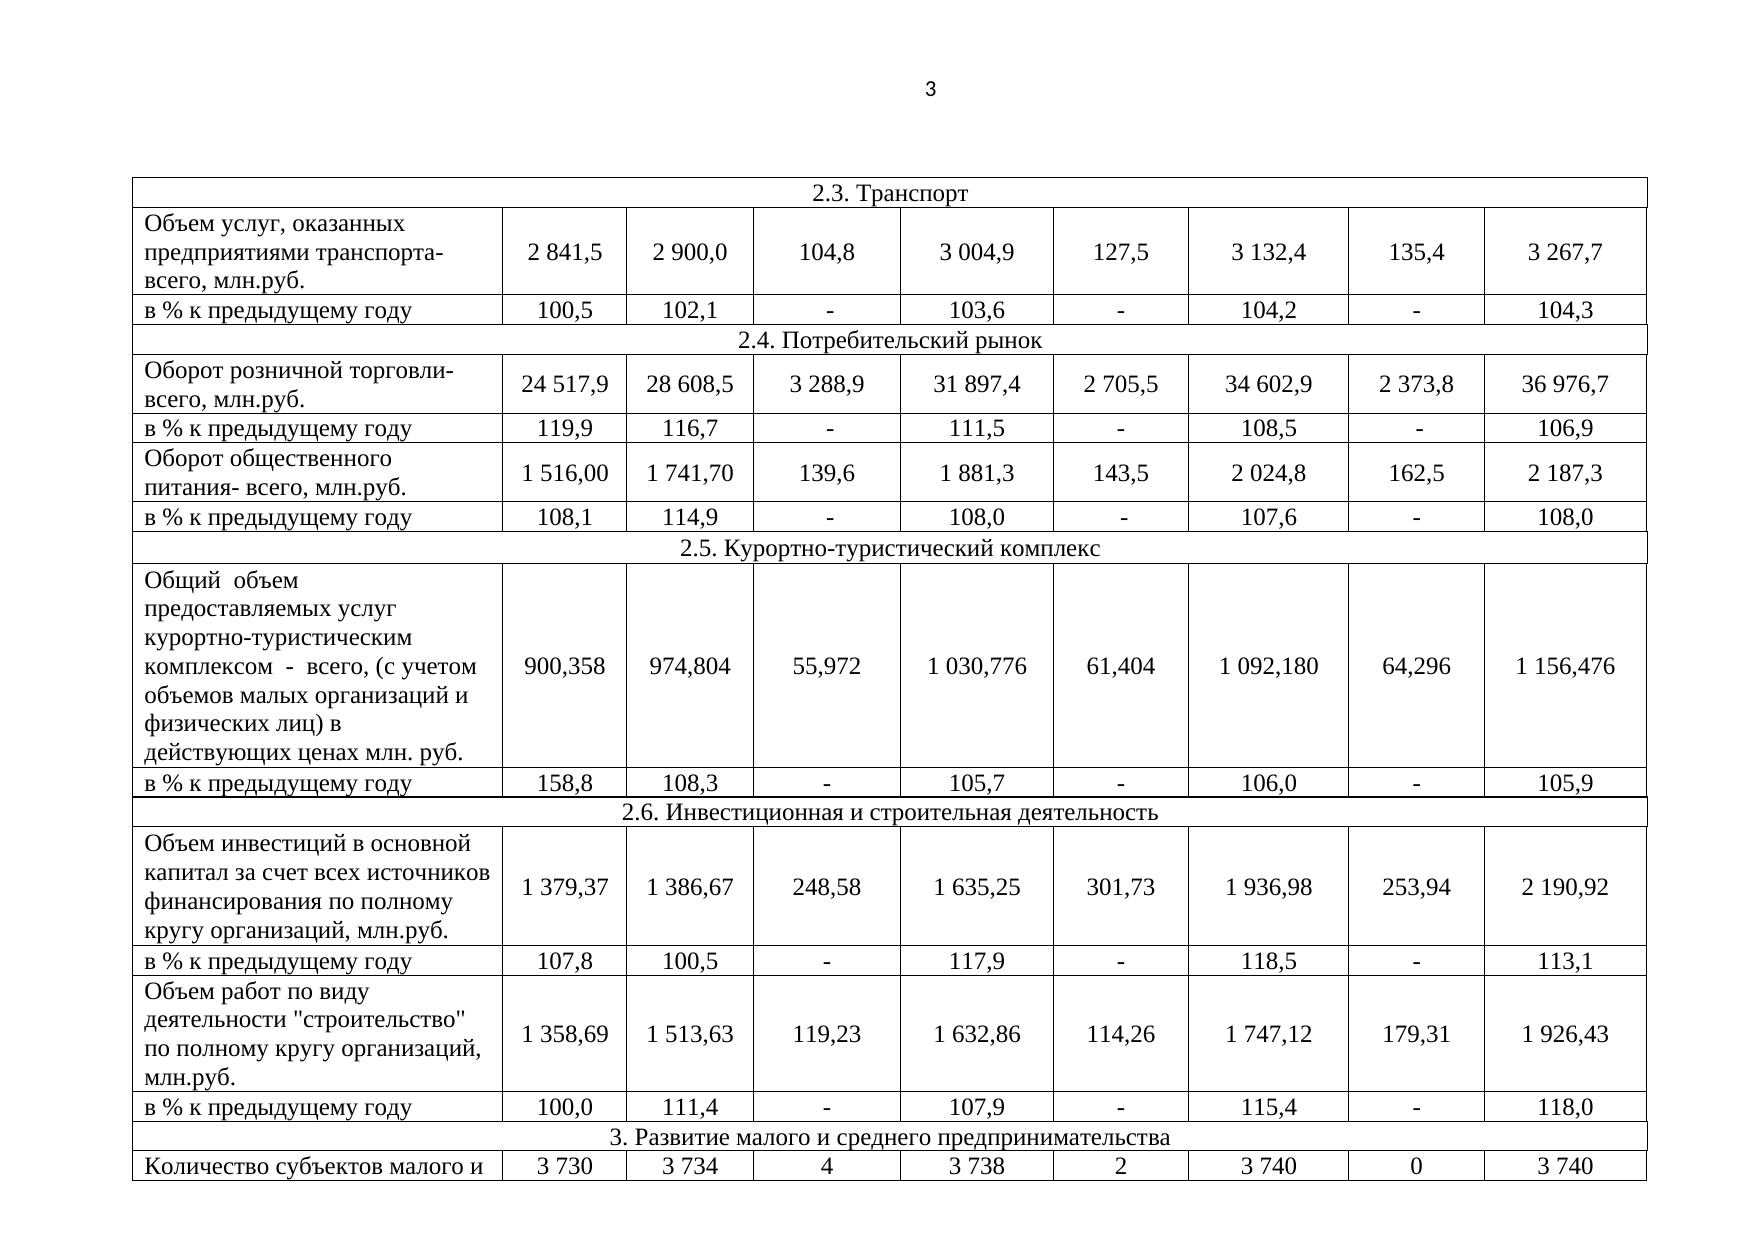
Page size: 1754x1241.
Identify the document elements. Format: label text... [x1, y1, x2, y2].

table_cell Объем инвестиций в основной капитал за счет всех источников финансирования по полному кругу организаций, млн.руб. [133, 827, 502, 945]
table_cell 118,5 [1189, 946, 1348, 975]
table_cell 119,23 [754, 976, 900, 1091]
table_cell 1 030,776 [901, 564, 1053, 767]
table_cell 118,0 [1485, 1092, 1646, 1121]
table_cell 158,8 [503, 768, 626, 796]
table_cell 24 517,9 [503, 355, 626, 412]
table_cell 106,9 [1485, 414, 1646, 442]
table_cell 64,296 [1349, 564, 1484, 767]
table_cell 108,5 [1189, 414, 1348, 442]
table_cell 1 741,70 [627, 443, 753, 501]
table_cell 135,4 [1349, 208, 1484, 294]
table_cell Объем услуг, оказанных предприятиями транспорта-всего, млн.руб. [133, 208, 502, 294]
table_cell 1 632,86 [901, 976, 1053, 1091]
table_cell 3 267,7 [1485, 208, 1646, 294]
table_cell 248,58 [754, 827, 900, 945]
table_cell 104,8 [754, 208, 900, 294]
table_cell 1 926,43 [1485, 976, 1646, 1091]
table_cell 31 897,4 [901, 355, 1053, 412]
table_cell Общий объем предоставляемых услуг курортно-туристическим комплексом - всего, (с учетом объемов малых организаций и физических лиц) в действующих ценах млн. руб. [133, 564, 502, 767]
table_cell 111,5 [901, 414, 1053, 442]
table_cell 119,9 [503, 414, 626, 442]
table_cell 2 373,8 [1349, 355, 1484, 412]
table_cell - [754, 768, 900, 796]
table_cell 1 513,63 [627, 976, 753, 1091]
table_cell 107,6 [1189, 502, 1348, 531]
table_cell - [1054, 295, 1188, 324]
table_cell 108,0 [901, 502, 1053, 531]
table_cell - [1054, 1092, 1188, 1121]
table_cell 1 379,37 [503, 827, 626, 945]
table_cell - [1349, 414, 1484, 442]
table_cell 103,6 [901, 295, 1053, 324]
table_cell Оборот общественного питания- всего, млн.руб. [133, 443, 502, 501]
table_cell - [1054, 946, 1188, 975]
table_cell 105,7 [901, 768, 1053, 796]
table_cell в % к предыдущему году [133, 768, 502, 796]
table_cell 1 936,98 [1189, 827, 1348, 945]
table_cell 55,972 [754, 564, 900, 767]
table_cell 61,404 [1054, 564, 1188, 767]
table_cell 116,7 [627, 414, 753, 442]
table_cell 100,0 [503, 1092, 626, 1121]
table_cell 34 602,9 [1189, 355, 1348, 412]
table_cell в % к предыдущему году [133, 502, 502, 531]
table_cell в % к предыдущему году [133, 946, 502, 975]
table_cell 115,4 [1189, 1092, 1348, 1121]
table_cell 1 358,69 [503, 976, 626, 1091]
table_cell 3. Развитие малого и среднего предпринимательства [133, 1122, 1647, 1150]
table_cell 2 [1054, 1151, 1188, 1180]
table_cell 2 841,5 [503, 208, 626, 294]
table_cell 4 [754, 1151, 900, 1180]
table_cell 2.4. Потребительский рынок [133, 325, 1647, 354]
table_cell - [1349, 768, 1484, 796]
table_cell 253,94 [1349, 827, 1484, 945]
table_cell 106,0 [1189, 768, 1348, 796]
table_cell Объем работ по виду деятельности "строительство" по полному кругу организаций, млн.руб. [133, 976, 502, 1091]
table_cell 179,31 [1349, 976, 1484, 1091]
table_cell 104,3 [1485, 295, 1646, 324]
table_cell - [754, 295, 900, 324]
table_cell 974,804 [627, 564, 753, 767]
table_cell - [754, 946, 900, 975]
table_cell 3 132,4 [1189, 208, 1348, 294]
table_cell 2 705,5 [1054, 355, 1188, 412]
table_cell 114,9 [627, 502, 753, 531]
table_cell 28 608,5 [627, 355, 753, 412]
table_cell 113,1 [1485, 946, 1646, 975]
table_cell 2 190,92 [1485, 827, 1646, 945]
table_cell 3 740 [1485, 1151, 1646, 1180]
table_cell 107,9 [901, 1092, 1053, 1121]
table_cell - [1349, 295, 1484, 324]
table_cell 3 288,9 [754, 355, 900, 412]
table_cell 1 881,3 [901, 443, 1053, 501]
table_cell 1 386,67 [627, 827, 753, 945]
table_cell 139,6 [754, 443, 900, 501]
table_cell в % к предыдущему году [133, 295, 502, 324]
table_cell 301,73 [1054, 827, 1188, 945]
table_cell в % к предыдущему году [133, 414, 502, 442]
table_cell - [754, 414, 900, 442]
table_cell 0 [1349, 1151, 1484, 1180]
table_cell 3 730 [503, 1151, 626, 1180]
table_cell 108,0 [1485, 502, 1646, 531]
table_cell - [1349, 1092, 1484, 1121]
table_cell 143,5 [1054, 443, 1188, 501]
table_cell 3 740 [1189, 1151, 1348, 1180]
table_cell 114,26 [1054, 976, 1188, 1091]
table_cell 3 738 [901, 1151, 1053, 1180]
table_cell 104,2 [1189, 295, 1348, 324]
table_cell 111,4 [627, 1092, 753, 1121]
table_cell 3 734 [627, 1151, 753, 1180]
table_cell 2 900,0 [627, 208, 753, 294]
table_cell 108,3 [627, 768, 753, 796]
table_cell 100,5 [627, 946, 753, 975]
table_cell - [1054, 502, 1188, 531]
table_cell - [1349, 502, 1484, 531]
table_cell 100,5 [503, 295, 626, 324]
table_cell в % к предыдущему году [133, 1092, 502, 1121]
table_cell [133, 1151, 502, 1180]
table_cell Оборот розничной торговли-всего, млн.руб. [133, 355, 502, 412]
table_cell 162,5 [1349, 443, 1484, 501]
table_cell - [1054, 414, 1188, 442]
table_cell 1 747,12 [1189, 976, 1348, 1091]
table_cell 1 635,25 [901, 827, 1053, 945]
table_cell 102,1 [627, 295, 753, 324]
table_cell 900,358 [503, 564, 626, 767]
table_cell 117,9 [901, 946, 1053, 975]
table_cell 107,8 [503, 946, 626, 975]
table_cell 36 976,7 [1485, 355, 1646, 412]
table_cell 2.3. Транспорт [133, 178, 1647, 207]
table_cell - [1349, 946, 1484, 975]
table_cell 2.6. Инвестиционная и строительная деятельность [133, 798, 1647, 826]
table_cell 1 092,180 [1189, 564, 1348, 767]
table_cell 3 004,9 [901, 208, 1053, 294]
table_cell 1 516,00 [503, 443, 626, 501]
table_cell 1 156,476 [1485, 564, 1646, 767]
table_cell 2.5. Курортно-туристический комплекс [133, 532, 1647, 563]
table_cell - [1054, 768, 1188, 796]
table_cell 108,1 [503, 502, 626, 531]
table_cell 2 024,8 [1189, 443, 1348, 501]
table_cell 105,9 [1485, 768, 1646, 796]
table_cell - [754, 502, 900, 531]
table_cell 2 187,3 [1485, 443, 1646, 501]
table_cell 127,5 [1054, 208, 1188, 294]
table_cell - [754, 1092, 900, 1121]
